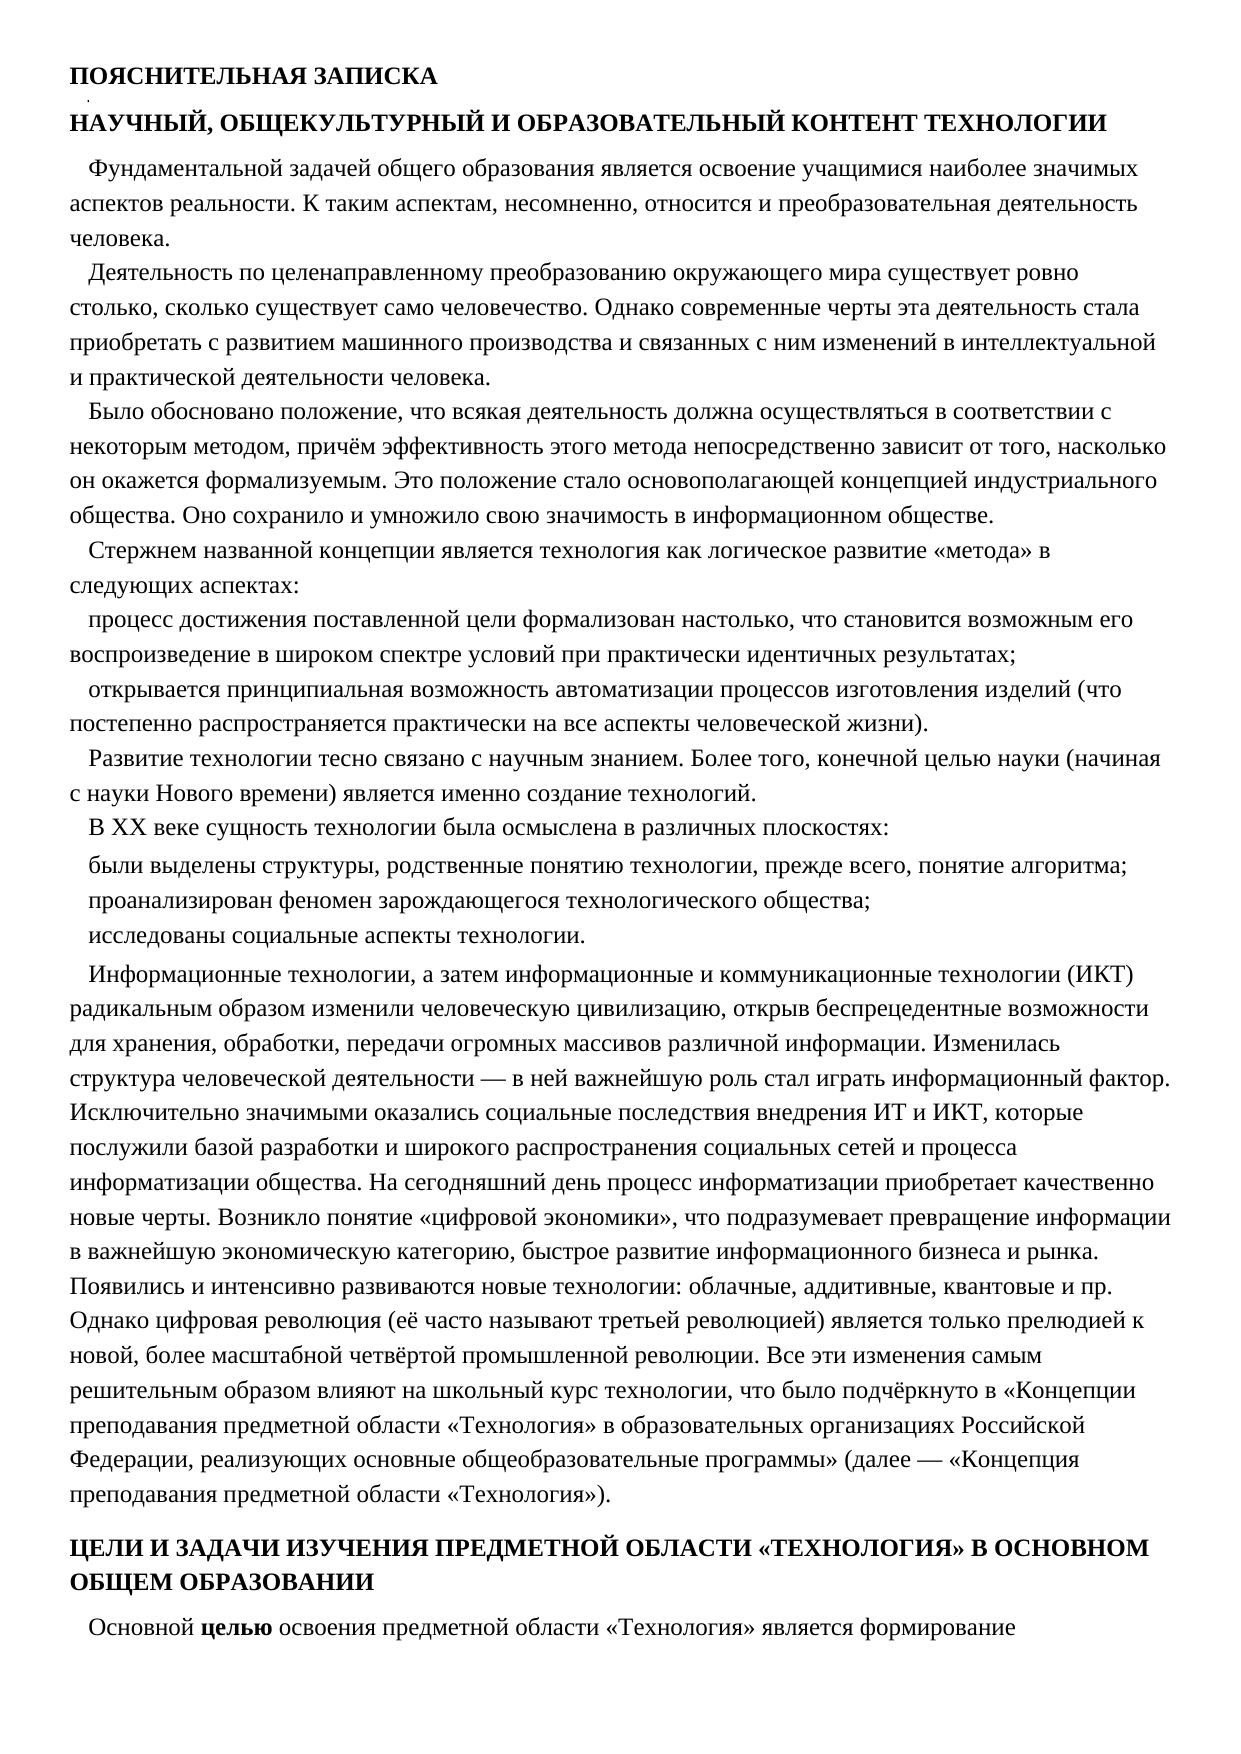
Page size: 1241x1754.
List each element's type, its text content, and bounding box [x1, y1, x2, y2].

text Деятельность по целенаправленному преобразованию окружающего мира существует ровно столько, сколько существует само человечество. Однако современные черты эта деятельность стала приобретать с развитием машинного производства и связанных с ним изменений в интеллектуальной и практической деятельности человека. [69, 257, 1159, 390]
text Основной целью освоения предметной области «Технология» является формирование [88, 1612, 1184, 1641]
text НАУЧНЫЙ, ОБЩЕКУЛЬТУРНЫЙ И ОБРАЗОВАТЕЛЬНЫЙ КОНТЕНТ ТЕХНОЛОГИИ [69, 108, 1184, 137]
text Информационные технологии, а затем информационные и коммуникационные технологии (ИКТ) радикальным образом изменили человеческую цивилизацию, открыв беспрецедентные возможности для хранения, обработки, передачи огромных массивов различной информации. Изменилась структура человеческой деятельности — в ней важнейшую роль стал играть информационный фактор. Исключительно значимыми оказались социальные последствия внедрения ИТ и ИКТ, которые послужили базой разработки и широкого распространения социальных сетей и процесса информатизации общества. На сегодняшний день процесс информатизации приобретает качественно новые черты. Возникло понятие «цифровой экономики», что подразумевает превращение информации в важнейшую экономическую категорию, быстрое развитие информационного бизнеса и рынка. Появились и интенсивно развиваются новые технологии: облачные, аддитивные, квантовые и пр. Однако цифровая революция (её часто называют третьей революцией) является только прелюдией к новой, более масштабной четвёртой промышленной революции. Все эти изменения самым решительным образом влияют на школьный курс технологии, что было подчёркнуто в «Концепции преподавания предметной области «Технология» в образовательных организациях Российской Федерации, реализующих основные общеобразовательные программы» (далее — «Концепция преподавания предметной области «Технология»). [69, 959, 1172, 1508]
text В ХХ веке сущность технологии была осмыслена в различных плоскостях: [88, 812, 1184, 841]
text процесс достижения поставленной цели формализован настолько, что становится возможным его воспроизведение в широком спектре условий при практически идентичных результатах; [69, 604, 1136, 668]
text Развитие технологии тесно связано с научным знанием. Более того, конечной целью науки (начиная с науки Нового времени) является именно создание технологий. [69, 743, 1164, 807]
text Фундаментальной задачей общего образования является освоение учащимися наиболее значимых аспектов реальности. К таким аспектам, несомненно, относится и преобразовательная деятельность человека. [69, 153, 1139, 252]
text открывается принципиальная возможность автоматизации процессов изготовления изделий (что постепенно распространяется практически на все аспекты человеческой жизни). [69, 674, 1125, 737]
text были выделены структуры, родственные понятию технологии, прежде всего, понятие алгоритма; проанализирован феномен зарождающегося технологического общества; [88, 850, 1131, 914]
text Стержнем названной концепции является технология как логическое развитие «метода» в следующих аспектах: [69, 535, 1159, 598]
text исследованы социальные аспекты технологии. [88, 920, 1184, 948]
text Было обосновано положение, что всякая деятельность должна осуществляться в соответствии с некоторым методом, причём эффективность этого метода непосредственно зависит от того, насколько он окажется формализуемым. Это положение стало основополагающей концепцией индустриального общества. Оно сохранило и умножило свою значимость в информационном обществе. [69, 396, 1169, 529]
subtitle ЦЕЛИ И ЗАДАЧИ ИЗУЧЕНИЯ ПРЕДМЕТНОЙ ОБЛАСТИ «ТЕХНОЛОГИЯ» В ОСНОВНОМ ОБЩЕМ ОБРАЗОВАНИИ [69, 1533, 1184, 1596]
subtitle ПОЯСНИТЕЛЬНАЯ ЗАПИСКА [69, 61, 1184, 90]
